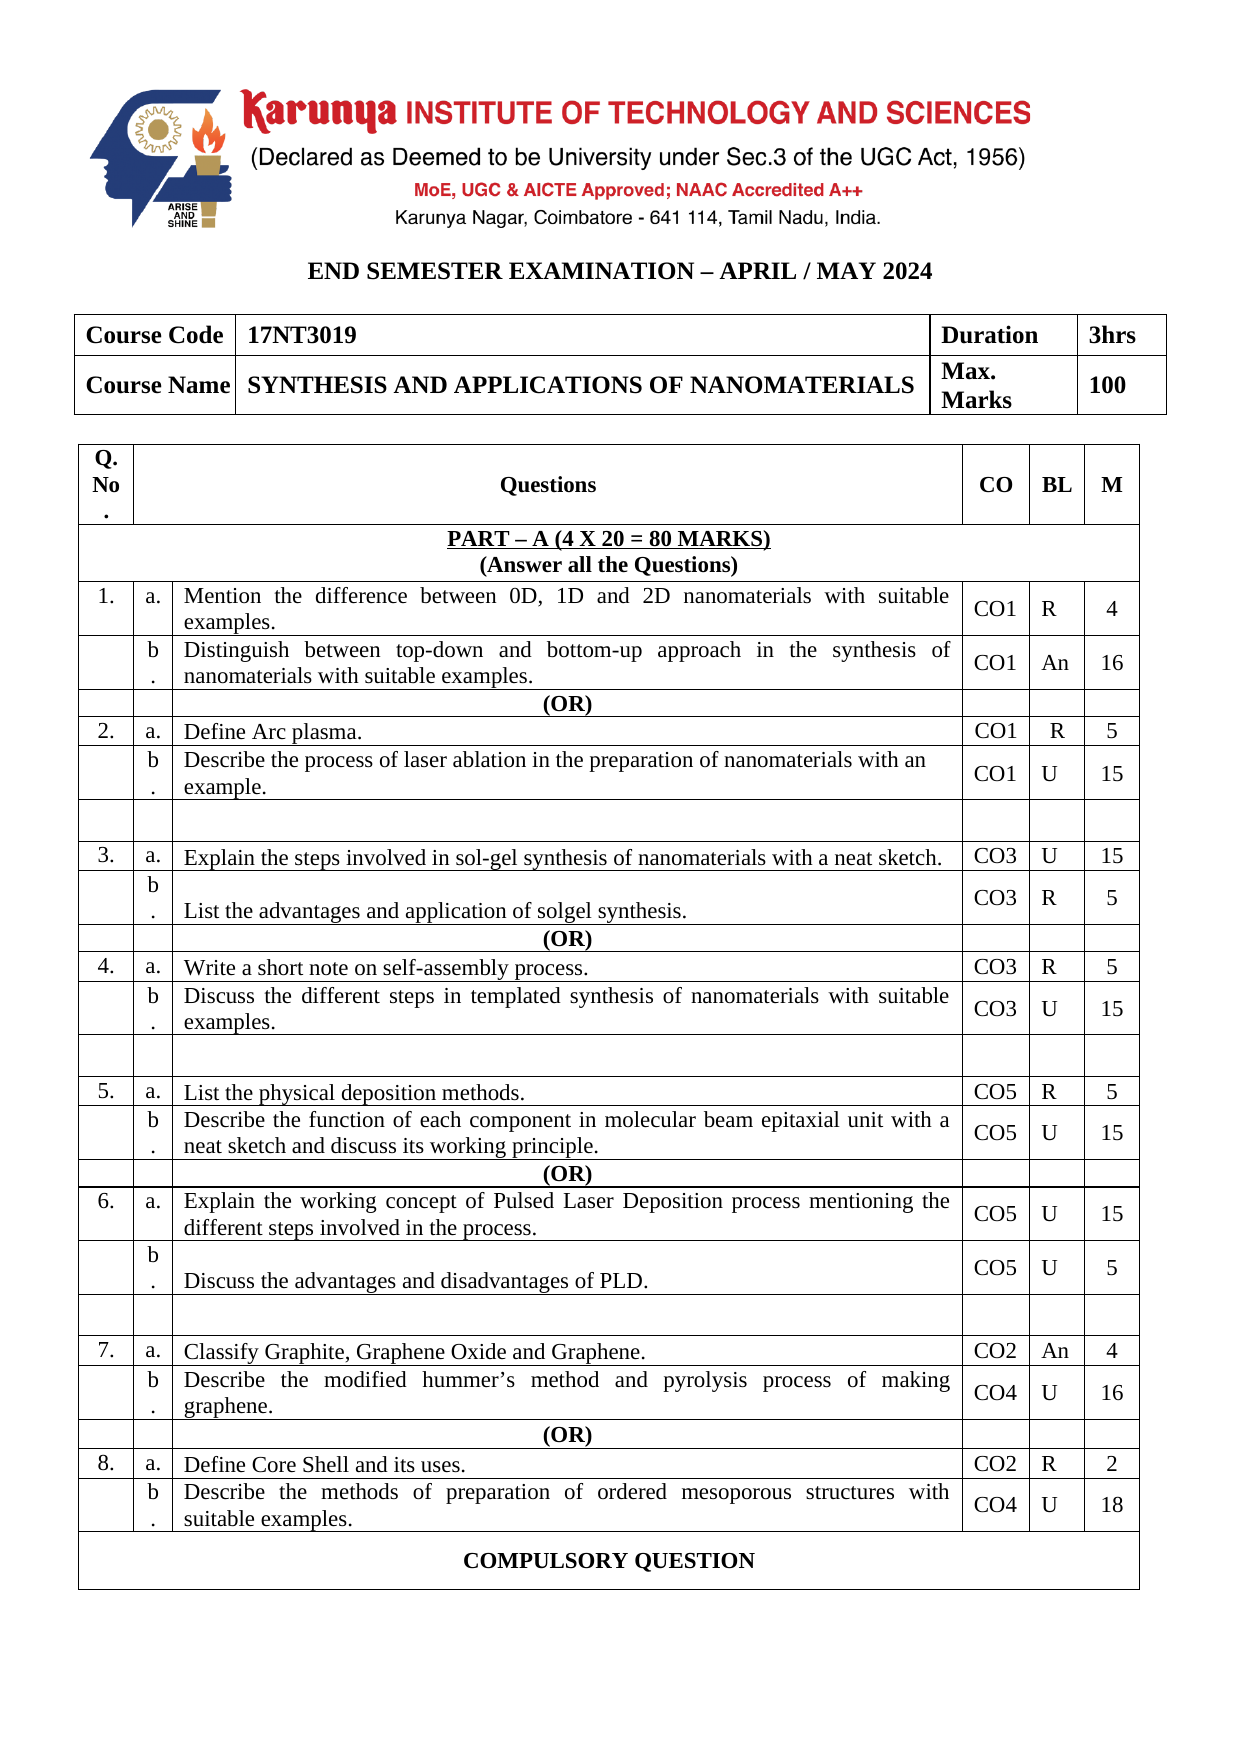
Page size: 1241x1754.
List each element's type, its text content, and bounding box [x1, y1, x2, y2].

table_cell U [1030, 982, 1084, 1034]
table_cell [963, 1035, 1029, 1076]
table_header M [1085, 445, 1139, 523]
table_cell COMPULSORY QUESTION [79, 1532, 1139, 1588]
table_cell CO1 [963, 582, 1029, 635]
table_cell [1085, 1420, 1139, 1448]
table_cell An [1030, 1336, 1084, 1365]
table_cell Discuss the different steps in templated synthesis of nanomaterials with suitable examples. [173, 982, 962, 1034]
table_cell [1085, 1295, 1139, 1335]
table_cell 3. [79, 842, 133, 870]
table_cell [79, 1295, 133, 1335]
table_cell Explain the working concept of Pulsed Laser Deposition process mentioning the different steps involved in the process. [173, 1188, 962, 1240]
table_cell 5 [1085, 1241, 1139, 1294]
table_cell Describe the methods of preparation of ordered mesoporous structures with suitable examples. [173, 1479, 962, 1531]
table_cell U [1030, 1188, 1084, 1240]
table_cell R [1030, 717, 1084, 745]
table_cell CO3 [963, 982, 1029, 1034]
table_cell [134, 800, 172, 841]
table_cell [134, 1420, 172, 1448]
table_header BL [1030, 445, 1084, 523]
table_cell 15 [1085, 1188, 1139, 1240]
table_cell CO5 [963, 1188, 1029, 1240]
table_cell CO1 [963, 717, 1029, 745]
table_cell List the advantages and application of solgel synthesis. [173, 871, 962, 924]
table_cell [79, 1035, 133, 1076]
table_cell [79, 1160, 133, 1186]
table_cell [1085, 1035, 1139, 1076]
table_cell 4 [1085, 582, 1139, 635]
table_cell U [1030, 746, 1084, 799]
table_cell [134, 1295, 172, 1335]
table_cell Discuss the advantages and disadvantages of PLD. [173, 1241, 962, 1294]
table_cell U [1030, 1479, 1084, 1531]
table_cell b. [134, 746, 172, 799]
table_cell [1030, 800, 1084, 841]
table_header 3hrs [1078, 315, 1166, 355]
table_cell CO4 [963, 1479, 1029, 1531]
table_cell [1030, 1295, 1084, 1335]
table_cell List the physical deposition methods. [173, 1077, 962, 1105]
table_cell R [1030, 1449, 1084, 1477]
table_cell 2 [1085, 1449, 1139, 1477]
table_cell 15 [1085, 746, 1139, 799]
table_cell 5 [1085, 1077, 1139, 1105]
table_cell CO1 [963, 636, 1029, 688]
table_cell a. [134, 1449, 172, 1477]
picture [89, 89, 1031, 228]
table_cell (OR) [173, 1160, 962, 1186]
table_cell CO5 [963, 1106, 1029, 1159]
table_cell a. [134, 952, 172, 981]
table_cell [79, 925, 133, 951]
table_cell CO2 [963, 1449, 1029, 1477]
text END SEMESTER EXAMINATION – APRIL / MAY 2024 [90, 256, 1150, 285]
table_cell b. [134, 1241, 172, 1294]
table_cell U [1030, 1106, 1084, 1159]
table_cell [79, 871, 133, 924]
table_cell 16 [1085, 636, 1139, 688]
table_cell [1085, 800, 1139, 841]
table_cell SYNTHESIS AND APPLICATIONS OF NANOMATERIALS [236, 356, 929, 414]
table_cell 4. [79, 952, 133, 981]
table_cell 18 [1085, 1479, 1139, 1531]
table_cell [79, 800, 133, 841]
table_cell [963, 800, 1029, 841]
table_cell 5 [1085, 871, 1139, 924]
table_cell 15 [1085, 982, 1139, 1034]
table_cell CO1 [963, 746, 1029, 799]
table_cell [79, 1106, 133, 1159]
table_cell [134, 690, 172, 716]
table_cell [79, 982, 133, 1034]
table_cell 100 [1078, 356, 1166, 414]
table_cell 15 [1085, 842, 1139, 870]
table_cell CO2 [963, 1336, 1029, 1365]
table_cell Course Name [75, 356, 235, 414]
table_cell a. [134, 1077, 172, 1105]
table_cell U [1030, 1241, 1084, 1294]
table_cell [1030, 1420, 1084, 1448]
table_cell CO3 [963, 842, 1029, 870]
table_cell [79, 1479, 133, 1531]
table_cell a. [134, 842, 172, 870]
table_header Duration [931, 315, 1077, 355]
table_cell 5. [79, 1077, 133, 1105]
table_cell (OR) [173, 925, 962, 951]
table_cell CO3 [963, 952, 1029, 981]
table_cell b. [134, 1479, 172, 1531]
table_cell [1085, 690, 1139, 716]
table_cell b. [134, 982, 172, 1034]
table_cell Explain the steps involved in sol-gel synthesis of nanomaterials with a neat sketch. [173, 842, 962, 870]
table_cell a. [134, 1336, 172, 1365]
table_cell [134, 1035, 172, 1076]
table_cell [1030, 690, 1084, 716]
table_cell 15 [1085, 1106, 1139, 1159]
table_cell a. [134, 1188, 172, 1240]
table_cell [1085, 1160, 1139, 1186]
table_cell [79, 746, 133, 799]
table_cell [173, 1035, 962, 1076]
table_cell (OR) [173, 1420, 962, 1448]
table_cell [134, 925, 172, 951]
table_cell 1. [79, 582, 133, 635]
table_cell Classify Graphite, Graphene Oxide and Graphene. [173, 1336, 962, 1365]
table_cell b. [134, 1106, 172, 1159]
table_cell a. [134, 582, 172, 635]
table_cell b. [134, 871, 172, 924]
table_cell Describe the function of each component in molecular beam epitaxial unit with a neat sketch and discuss its working principle. [173, 1106, 962, 1159]
table_cell 8. [79, 1449, 133, 1477]
table_cell CO5 [963, 1077, 1029, 1105]
table_cell 2. [79, 717, 133, 745]
table_cell 5 [1085, 717, 1139, 745]
table_cell 4 [1085, 1336, 1139, 1365]
table_cell R [1030, 1077, 1084, 1105]
table_cell [134, 1160, 172, 1186]
table_header Questions [134, 445, 962, 523]
table_cell [79, 636, 133, 688]
table_cell Write a short note on self-assembly process. [173, 952, 962, 981]
table_cell PART – A (4 X 20 = 80 MARKS) (Answer all the Questions) [79, 525, 1139, 581]
table_cell 16 [1085, 1366, 1139, 1418]
table_cell R [1030, 582, 1084, 635]
table_header Q. No. [79, 445, 133, 523]
table_cell CO4 [963, 1366, 1029, 1418]
table_cell [1085, 925, 1139, 951]
table_cell Max. Marks [931, 356, 1077, 414]
table_cell [963, 1295, 1029, 1335]
table_cell CO5 [963, 1241, 1029, 1294]
table_cell Distinguish between top-down and bottom-up approach in the synthesis of nanomaterials with suitable examples. [173, 636, 962, 688]
table_cell [79, 1420, 133, 1448]
table_cell Define Core Shell and its uses. [173, 1449, 962, 1477]
table_cell R [1030, 952, 1084, 981]
table_cell (OR) [173, 690, 962, 716]
table_cell [79, 1241, 133, 1294]
table_cell b. [134, 1366, 172, 1418]
table_cell [963, 690, 1029, 716]
table_cell [79, 690, 133, 716]
table_cell [1030, 1035, 1084, 1076]
table_header 17NT3019 [236, 315, 929, 355]
table_cell An [1030, 636, 1084, 688]
table_cell Describe the process of laser ablation in the preparation of nanomaterials with an example. [173, 746, 962, 799]
table_cell a. [134, 717, 172, 745]
table_cell [79, 1366, 133, 1418]
table_header Course Code [75, 315, 235, 355]
table_cell U [1030, 842, 1084, 870]
table_cell [963, 1420, 1029, 1448]
table_cell b. [134, 636, 172, 688]
table_header CO [963, 445, 1029, 523]
table_cell [1030, 1160, 1084, 1186]
table_cell 6. [79, 1188, 133, 1240]
table_cell [173, 1295, 962, 1335]
table_cell R [1030, 871, 1084, 924]
table_cell Define Arc plasma. [173, 717, 962, 745]
table_cell U [1030, 1366, 1084, 1418]
table_cell [173, 800, 962, 841]
table_cell Mention the difference between 0D, 1D and 2D nanomaterials with suitable examples. [173, 582, 962, 635]
table_cell 5 [1085, 952, 1139, 981]
table_cell 7. [79, 1336, 133, 1365]
table_cell [963, 1160, 1029, 1186]
table_cell [1030, 925, 1084, 951]
table_cell Describe the modified hummer’s method and pyrolysis process of making graphene. [173, 1366, 962, 1418]
table_cell CO3 [963, 871, 1029, 924]
table_cell [963, 925, 1029, 951]
